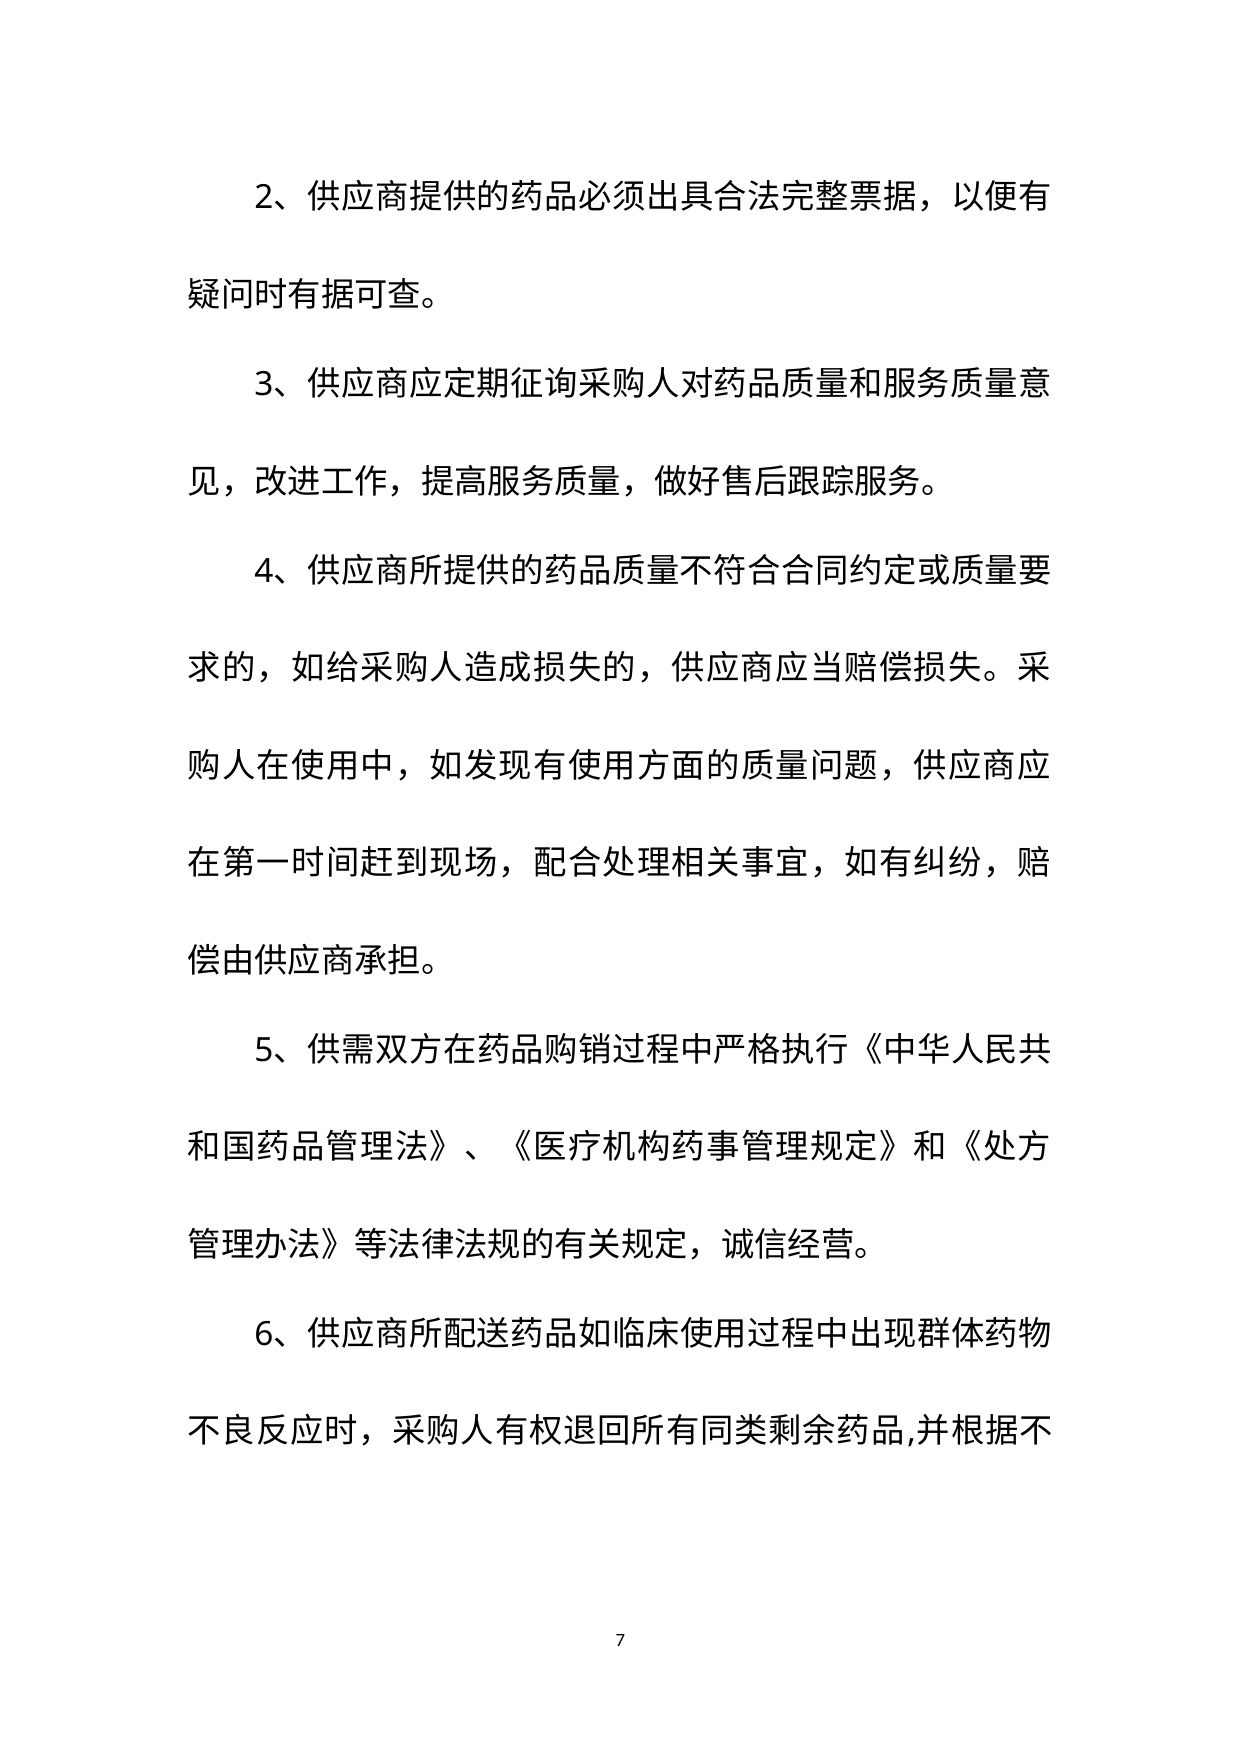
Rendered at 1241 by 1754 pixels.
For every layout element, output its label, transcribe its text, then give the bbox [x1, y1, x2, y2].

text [187, 1298, 1053, 1461]
text 4、供应商所提供的药品质量不符合合同约定或质量要求的，如给采购人造成损失的，供应商应当赔偿损失。采购人在使用中，如发现有使用方面的质量问题，供应商应在第一时间赶到现场，配合处理相关事宜，如有纠纷，赔偿由供应商承担。 [187, 535, 1053, 990]
text 5、供需双方在药品购销过程中严格执行《中华人民共和国药品管理法》、《医疗机构药事管理规定》和《处方管理办法》等法律法规的有关规定，诚信经营。 [187, 1014, 1053, 1274]
text 2、供应商提供的药品必须出具合法完整票据，以便有疑问时有据可查。 [187, 162, 1053, 324]
text 3、供应商应定期征询采购人对药品质量和服务质量意见，改进工作，提高服务质量，做好售后跟踪服务。 [187, 348, 1053, 511]
